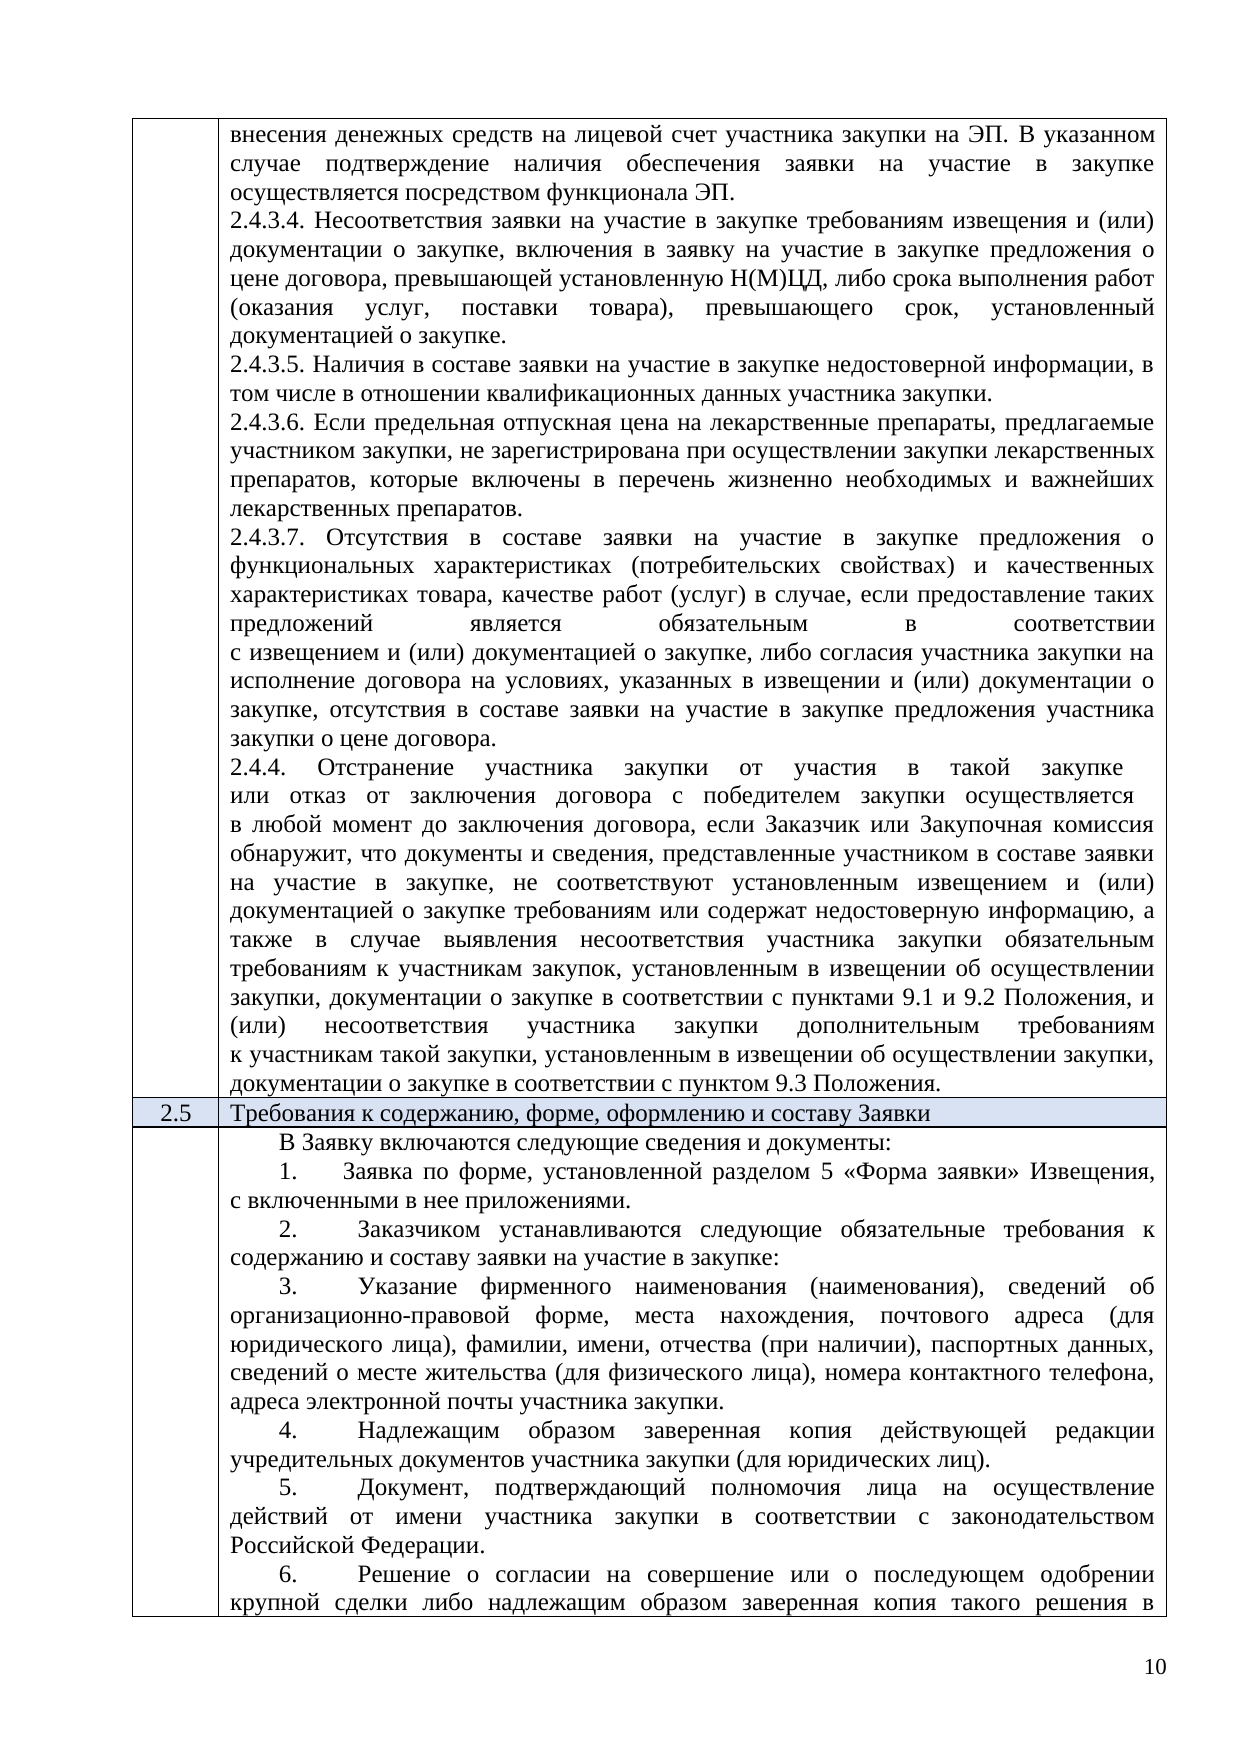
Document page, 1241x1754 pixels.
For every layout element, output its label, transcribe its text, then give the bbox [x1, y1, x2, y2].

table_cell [219, 1128, 1166, 1616]
table_cell Требования к содержанию, форме, оформлению и составу Заявки [219, 1098, 1166, 1126]
table_cell 2.5 [133, 1098, 218, 1126]
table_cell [219, 119, 1166, 1097]
table_cell [133, 119, 218, 1097]
table_cell [133, 1128, 218, 1616]
